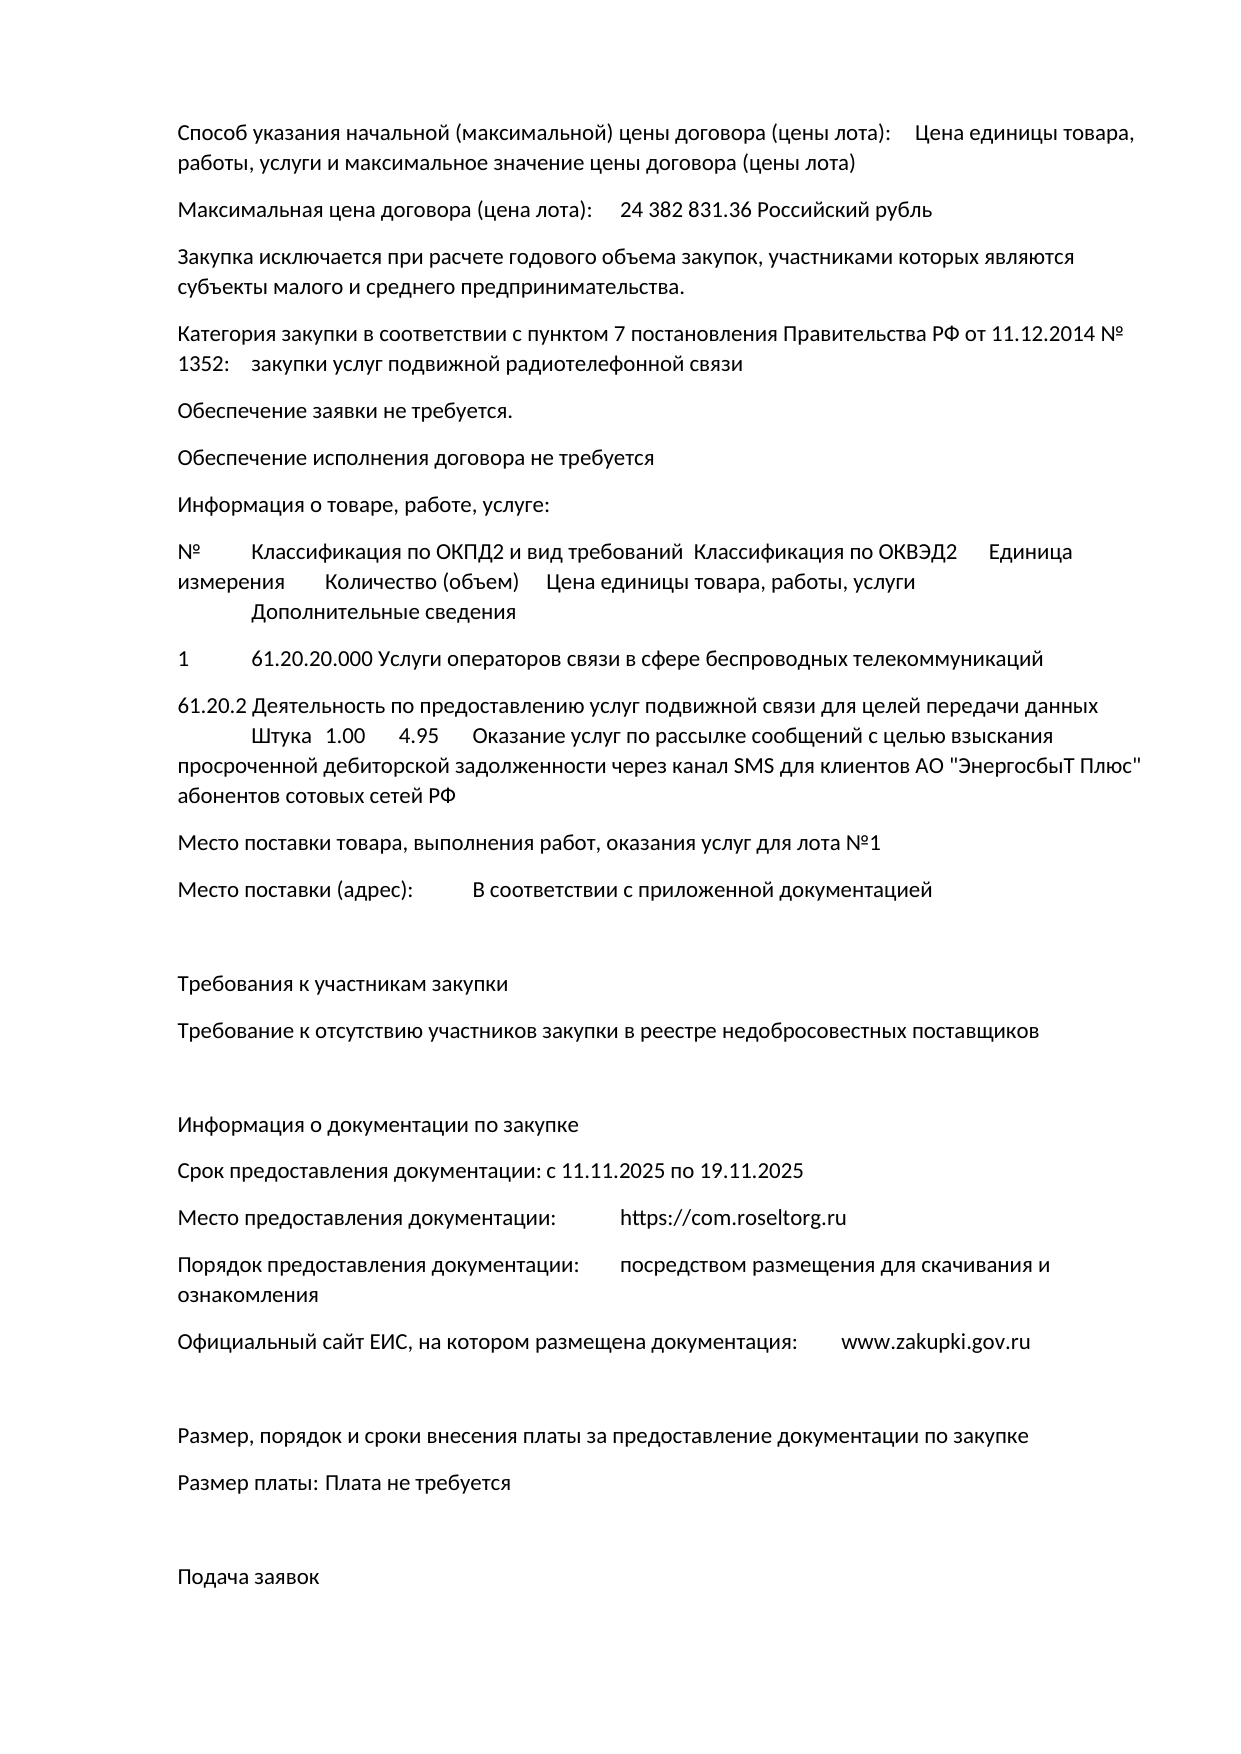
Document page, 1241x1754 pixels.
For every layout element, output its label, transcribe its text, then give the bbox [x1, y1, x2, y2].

text Подача заявок [177, 1562, 1152, 1590]
text Требования к участникам закупки [177, 969, 1152, 997]
text Способ указания начальной (максимальной) цены договора (цены лота): Цена единицы товара, работы, услуги и максимальное значение цены договора (цены лота) [177, 118, 1152, 176]
text Требование к отсутствию участников закупки в реестре недобросовестных поставщиков [177, 1016, 1152, 1044]
text Место предоставления документации: https://com.roseltorg.ru [177, 1203, 1152, 1232]
text Закупка исключается при расчете годового объема закупок, участниками которых являются субъекты малого и среднего предпринимательства. [177, 242, 1152, 300]
text Категория закупки в соответствии с пунктом 7 постановления Правительства РФ от 11.12.2014 № 1352: закупки услуг подвижной радиотелефонной связи [177, 319, 1152, 377]
text Официальный сайт ЕИС, на котором размещена документация: www.zakupki.gov.ru [177, 1327, 1152, 1356]
text Место поставки (адрес): В соответствии с приложенной документацией [177, 875, 1152, 903]
text Максимальная цена договора (цена лота): 24 382 831.36 Российский рубль [177, 195, 1152, 223]
text Размер, порядок и сроки внесения платы за предоставление документации по закупке [177, 1421, 1152, 1449]
text Информация о документации по закупке [177, 1110, 1152, 1138]
text 61.20.2 Деятельность по предоставлению услуг подвижной связи для целей передачи данных Штука 1.00 4.95 Оказание услуг по рассылке сообщений с целью взыскания просроченной дебиторской задолженности через канал SMS для клиентов АО "ЭнергосбыТ Плюс" абонентов сотовых сетей РФ [177, 691, 1152, 810]
text № Классификация по ОКПД2 и вид требований Классификация по ОКВЭД2 Единица измерения Количество (объем) Цена единицы товара, работы, услуги Дополнительные сведения [177, 537, 1152, 625]
text 1 61.20.20.000 Услуги операторов связи в сфере беспроводных телекоммуникаций [177, 644, 1152, 672]
text Место поставки товара, выполнения работ, оказания услуг для лота №1 [177, 828, 1152, 857]
text Срок предоставления документации: с 11.11.2025 по 19.11.2025 [177, 1157, 1152, 1185]
text Порядок предоставления документации: посредством размещения для скачивания и ознакомления [177, 1250, 1152, 1309]
text Размер платы: Плата не требуется [177, 1468, 1152, 1496]
text Информация о товаре, работе, услуге: [177, 490, 1152, 518]
text Обеспечение исполнения договора не требуется [177, 443, 1152, 471]
text Обеспечение заявки не требуется. [177, 396, 1152, 424]
